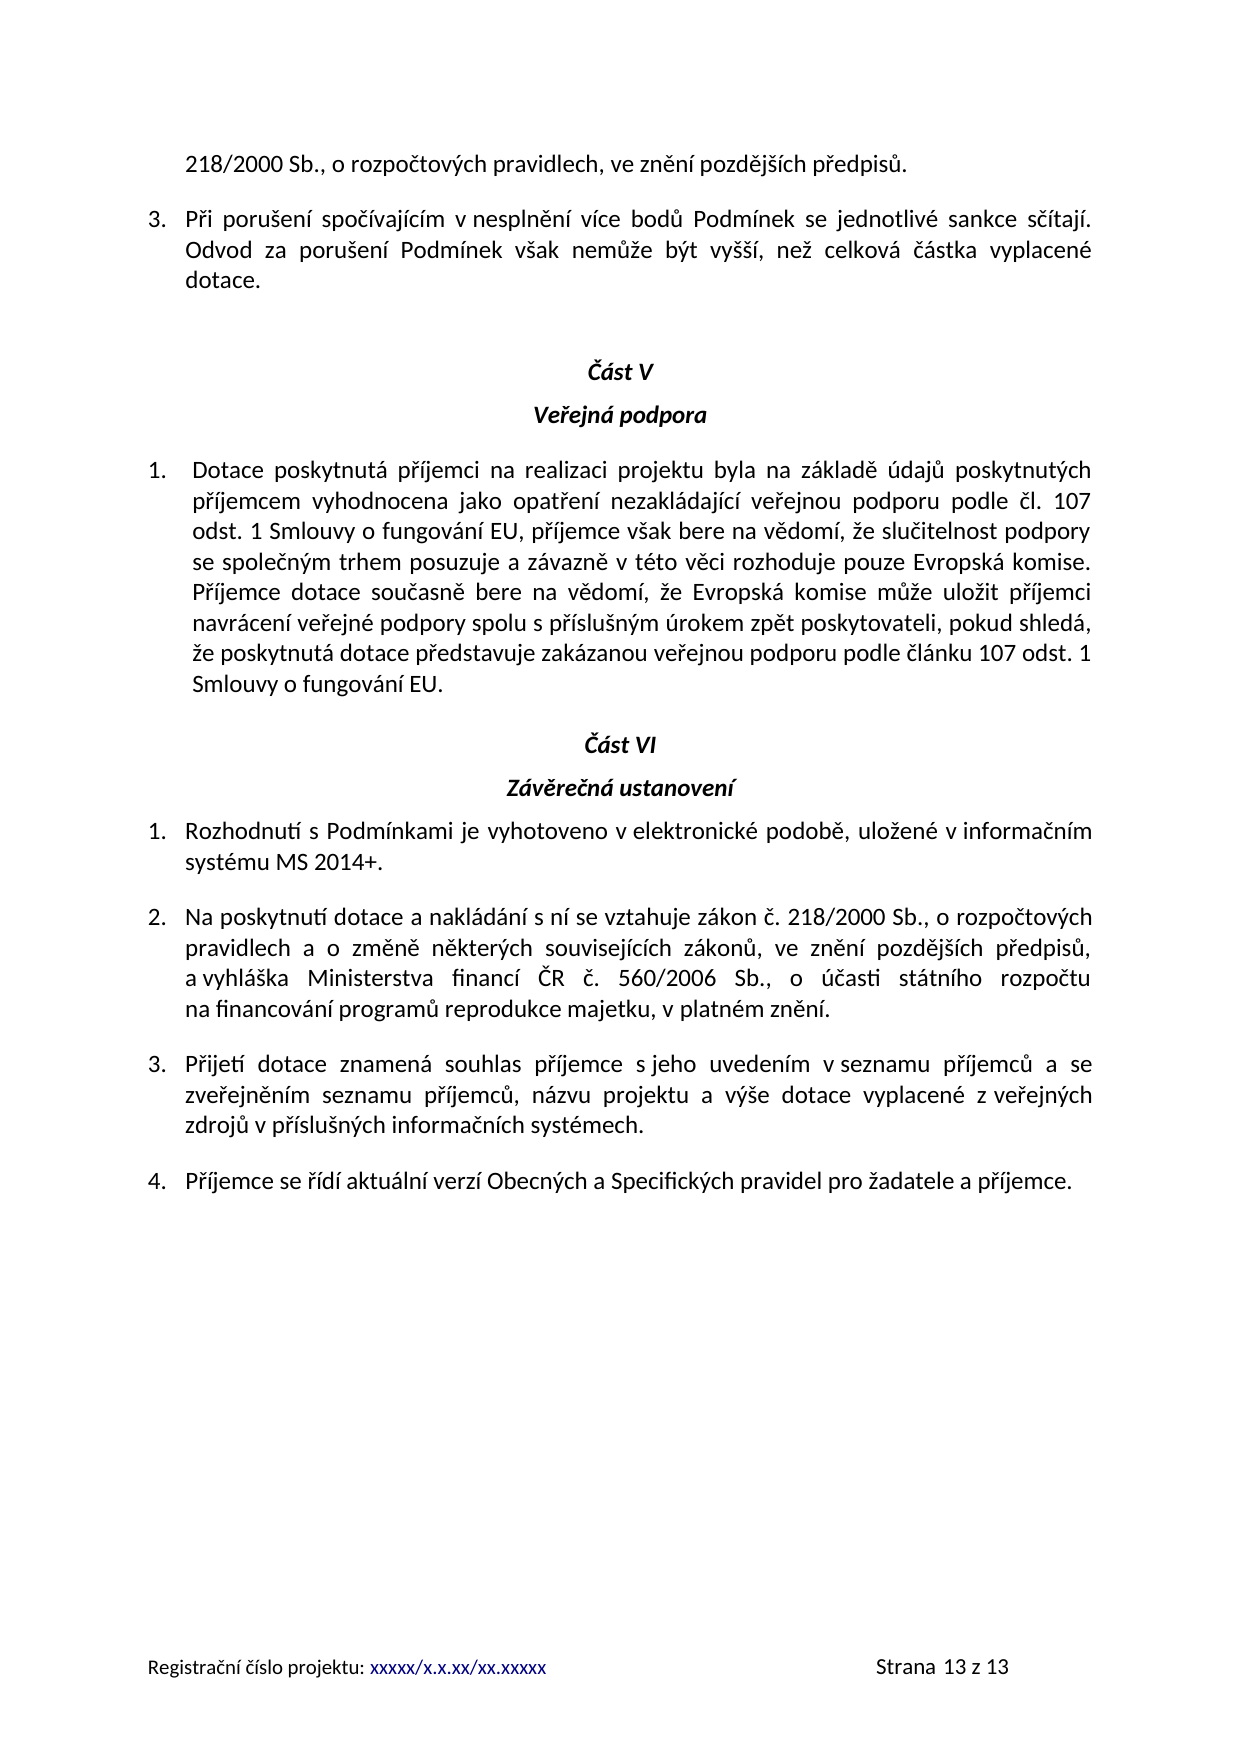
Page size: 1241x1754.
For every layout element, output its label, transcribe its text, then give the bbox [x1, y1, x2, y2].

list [148, 148, 1092, 178]
list Příjemce se řídí aktuální verzí Obecných a Specifických pravidel pro žadatele a příjemce. [148, 1165, 1093, 1195]
list Dotace poskytnutá příjemci na realizaci projektu byla na základě údajů poskytnutých příjemcem vyhodnocena jako opatření nezakládající veřejnou podporu podle čl. 107 odst. 1 Smlouvy o fungování EU, příjemce však bere na vědomí, že slučitelnost podpory se společným trhem posuzuje a závazně v této věci rozhoduje pouze Evropská komise. Příjemce dotace současně bere na vědomí, že Evropská komise může uložit příjemci navrácení veřejné podpory spolu s příslušným úrokem zpět poskytovateli, pokud shledá, že poskytnutá dotace představuje zakázanou veřejnou podporu podle článku 107 odst. 1 Smlouvy o fungování EU. [148, 454, 1092, 698]
text Závěrečná ustanovení [148, 772, 1092, 803]
list Přijetí dotace znamená souhlas příjemce s jeho uvedením v seznamu příjemců a se zveřejněním seznamu příjemců, názvu projektu a výše dotace vyplacené z veřejných zdrojů v příslušných informačních systémech. [148, 1048, 1092, 1140]
text Část V [148, 356, 1092, 386]
text Část VI [148, 729, 1092, 759]
list Při porušení spočívajícím v nesplnění více bodů Podmínek se jednotlivé sankce sčítají. Odvod za porušení Podmínek však nemůže být vyšší, než celková částka vyplacené dotace. [148, 203, 1092, 295]
text Veřejná podpora [148, 399, 1092, 429]
list Rozhodnutí s Podmínkami je vyhotoveno v elektronické podobě, uložené v informačním systému MS 2014+. [148, 815, 1092, 876]
list Na poskytnutí dotace a nakládání s ní se vztahuje zákon č. 218/2000 Sb., o rozpočtových pravidlech a o změně některých souvisejících zákonů, ve znění pozdějších předpisů, a vyhláška Ministerstva financí ČR č. 560/2006 Sb., o účasti státního rozpočtu na financování programů reprodukce majetku, v platném znění. [148, 901, 1092, 1023]
